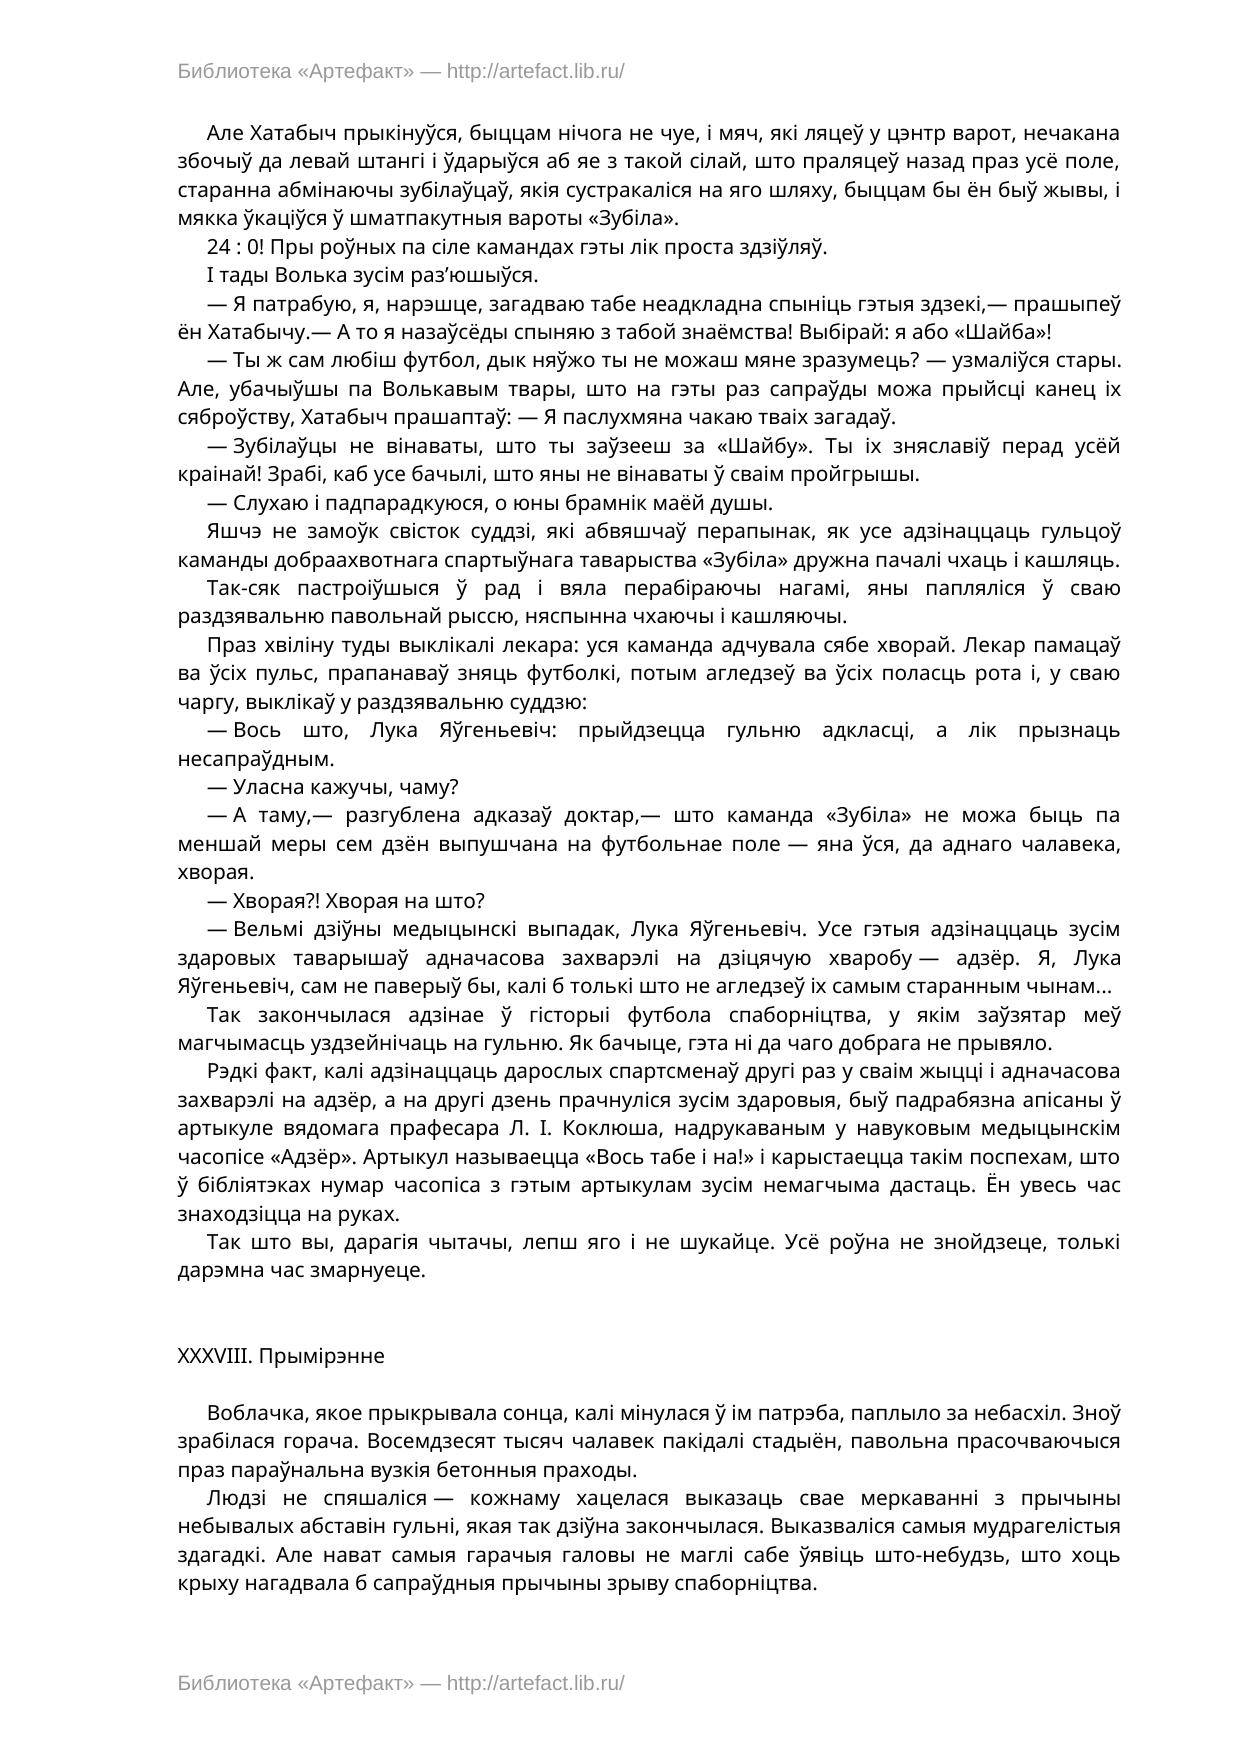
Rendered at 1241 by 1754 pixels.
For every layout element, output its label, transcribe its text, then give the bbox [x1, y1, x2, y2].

text Воблачка, якое прыкрывала сонца, калі мінулася ў ім патрэба, паплыло за небасхіл. Зноў зрабілася горача. Восемдзесят тысяч чалавек пакідалі стадыён, павольна прасочваючыся праз параўнальна вузкія бетонныя праходы. [177, 1398, 1122, 1483]
text — А таму,— разгублена адказаў доктар,— што каманда «Зубіла» не можа быць па меншай меры сем дзён выпушчана на футбольнае поле — яна ўся, да аднаго чалавека, хворая. [177, 801, 1122, 886]
text Так-сяк пастроіўшыся ў рад і вяла перабіраючы нагамі, яны папляліся ў сваю раздзявальню павольнай рыссю, няспынна чхаючы і кашляючы. [177, 573, 1122, 630]
text Так што вы, дарагія чытачы, лепш яго і не шукайце. Усё роўна не знойдзеце, толькі дарэмна час змарнуеце. [177, 1227, 1122, 1284]
text Рэдкі факт, калі адзінаццаць дарослых спартсменаў другі раз у сваім жыцці і адначасова захварэлі на адзёр, а на другі дзень прачнуліся зусім здаровыя, быў падрабязна апісаны ў артыкуле вядомага прафесара Л. І. Коклюша, надрукаваным у навуковым медыцынскім часопісе «Адзёр». Артыкул называецца «Вось табе і на!» і карыстаецца такім поспехам, што ў бібліятэках нумар часопіса з гэтым артыкулам зусім немагчыма дастаць. Ён увесь час знаходзіцца на руках. [177, 1057, 1122, 1227]
text Але Хатабыч прыкінуўся, быццам нічога не чуе, і мяч, які ляцеў у цэнтр варот, нечакана збочыў да левай штангі і ўдарыўся аб яе з такой сілай, што праляцеў назад праз усё поле, старанна абмінаючы зубілаўцаў, якія сустракаліся на яго шляху, быццам бы ён быў жывы, і мякка ўкаціўся ў шматпакутныя вароты «Зубіла». [177, 118, 1122, 232]
text — Слухаю і падпарадкуюся, о юны брамнік маёй душы. [177, 488, 1122, 516]
text Праз хвіліну туды выклікалі лекара: уся каманда адчувала сябе хворай. Лекар памацаў ва ўсіх пульс, прапанаваў зняць футболкі, потым агледзеў ва ўсіх поласць рота і, у сваю чаргу, выклікаў у раздзявальню суддзю: [177, 630, 1122, 715]
text Людзі не спяшаліся — кожнаму хацелася выказаць свае меркаванні з прычыны небывалых абставін гульні, якая так дзіўна закончылася. Выказваліся самыя мудрагелістыя здагадкі. Але нават самыя гарачыя галовы не маглі сабе ўявіць што-небудзь, што хоць крыху нагадвала б сапраўдныя прычыны зрыву спаборніцтва. [177, 1483, 1122, 1597]
text 24 : 0! Пры роўных па сіле камандах гэты лік проста здзіўляў. [177, 232, 1122, 260]
text — Ты ж сам любіш футбол, дык няўжо ты не можаш мяне зразумець? — узмаліўся стары. Але, убачыўшы па Волькавым твары, што на гэты раз сапраўды можа прыйсці канец іх сяброўству, Хатабыч прашаптаў: — Я паслухмяна чакаю тваіх загадаў. [177, 346, 1122, 431]
text — Вось што, Лука Яўгеньевіч: прыйдзецца гульню адкласці, а лік прызнаць несапраўдным. [177, 715, 1122, 772]
text — Уласна кажучы, чаму? [177, 772, 1122, 801]
text — Я патрабую, я, нарэшце, загадваю табе неадкладна спыніць гэтыя здзекі,— прашыпеў ён Хатабычу.— А то я назаўсёды спыняю з табой знаёмства! Выбірай: я або «Шайба»! [177, 289, 1122, 346]
text — Вельмі дзіўны медыцынскі выпадак, Лука Яўгеньевіч. Усе гэтыя адзінаццаць зусім здаровых таварышаў адначасова захварэлі на дзіцячую хваробу — адзёр. Я, Лука Яўгеньевіч, сам не паверыў бы, калі б толькі што не агледзеў іх самым старанным чынам... [177, 914, 1122, 1000]
text Яшчэ не замоўк свісток суддзі, які абвяшчаў перапынак, як усе адзінаццаць гульцоў каманды добраахвотнага спартыўнага таварыства «Зубіла» дружна пачалі чхаць і кашляць. [177, 516, 1122, 573]
text Так закончылася адзінае ў гісторыі футбола спаборніцтва, у якім заўзятар меў магчымасць уздзейнічаць на гульню. Як бачыце, гэта ні да чаго добрага не прывяло. [177, 1000, 1122, 1057]
text — Зубілаўцы не вінаваты, што ты заўзееш за «Шайбу». Ты іх зняславіў перад усёй краінай! Зрабі, каб усе бачылі, што яны не вінаваты ў сваім пройгрышы. [177, 431, 1122, 488]
subtitle XXXVIII. Прымірэнне [177, 1341, 1122, 1369]
text — Хворая?! Хворая на што? [177, 886, 1122, 914]
text І тады Волька зусім раз’юшыўся. [177, 260, 1122, 289]
